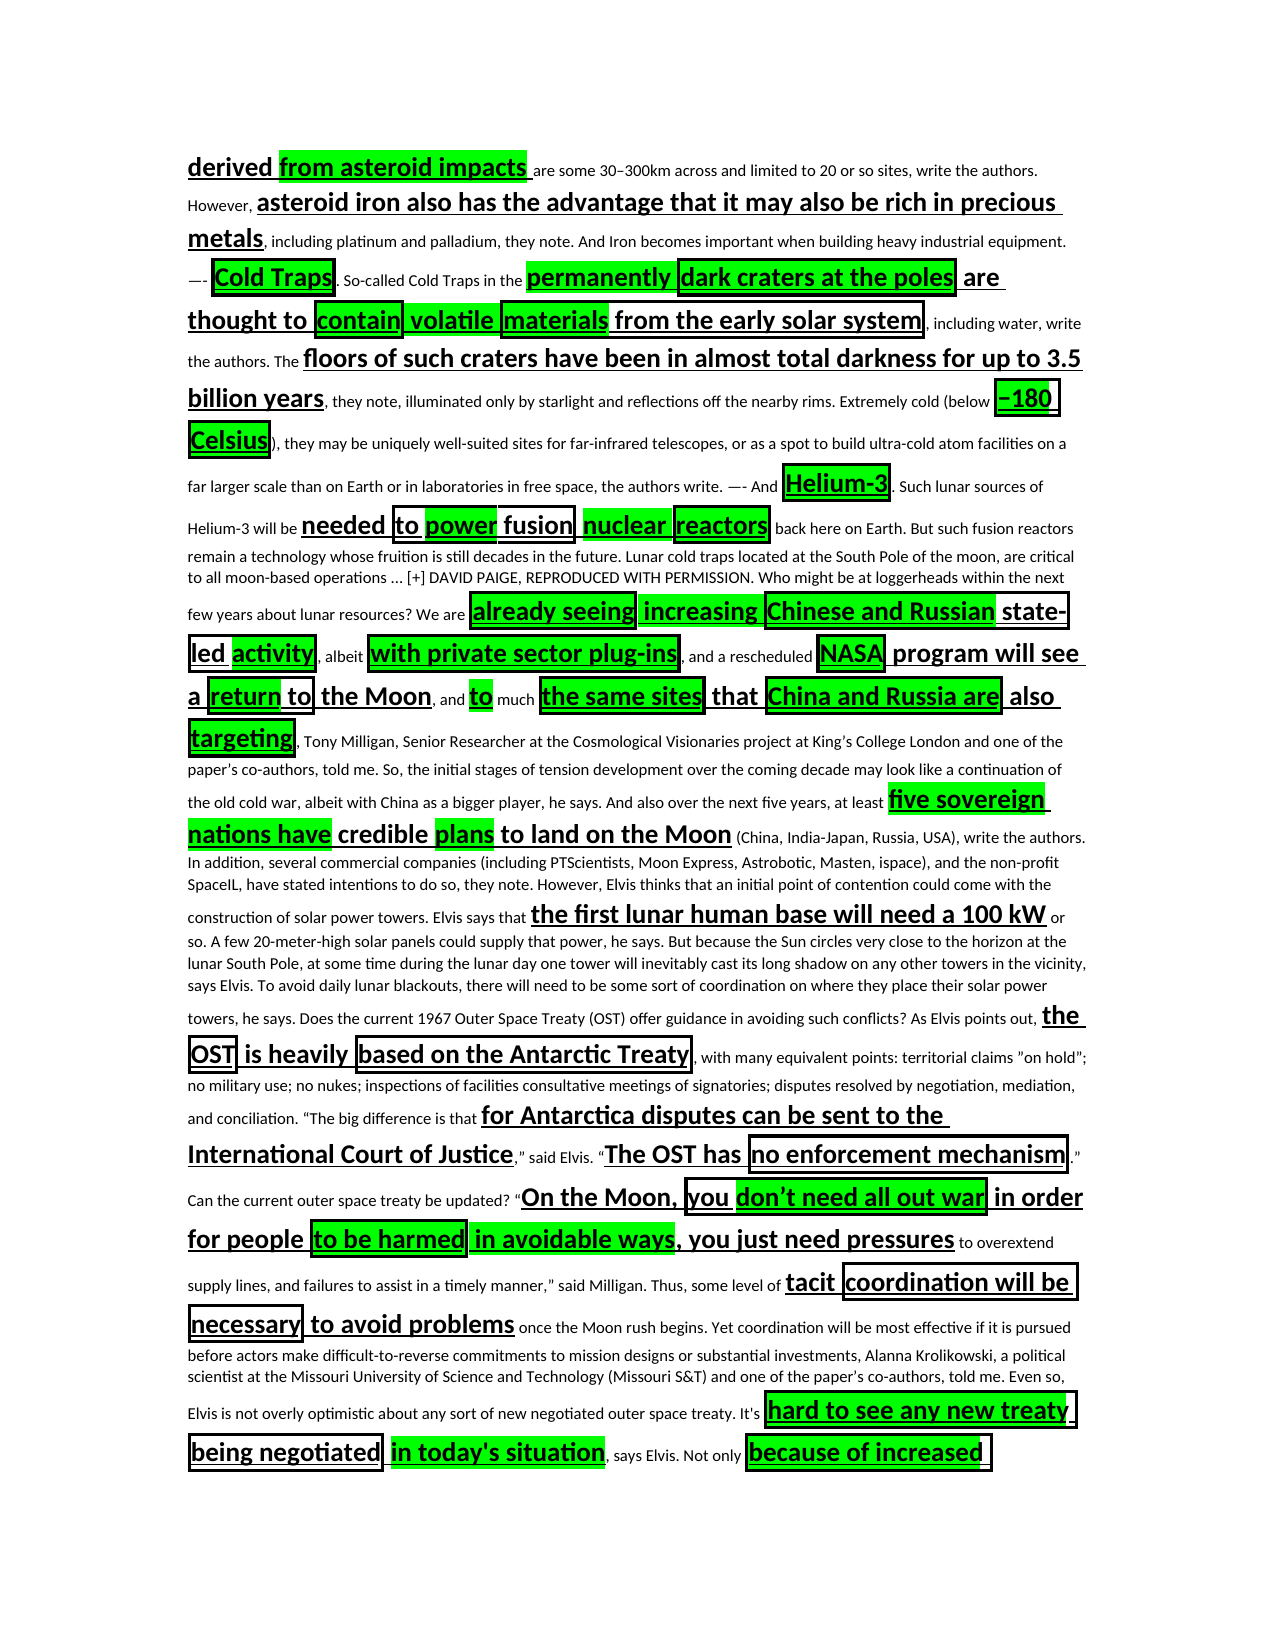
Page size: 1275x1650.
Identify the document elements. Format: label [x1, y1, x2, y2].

text [187, 150, 1087, 1472]
